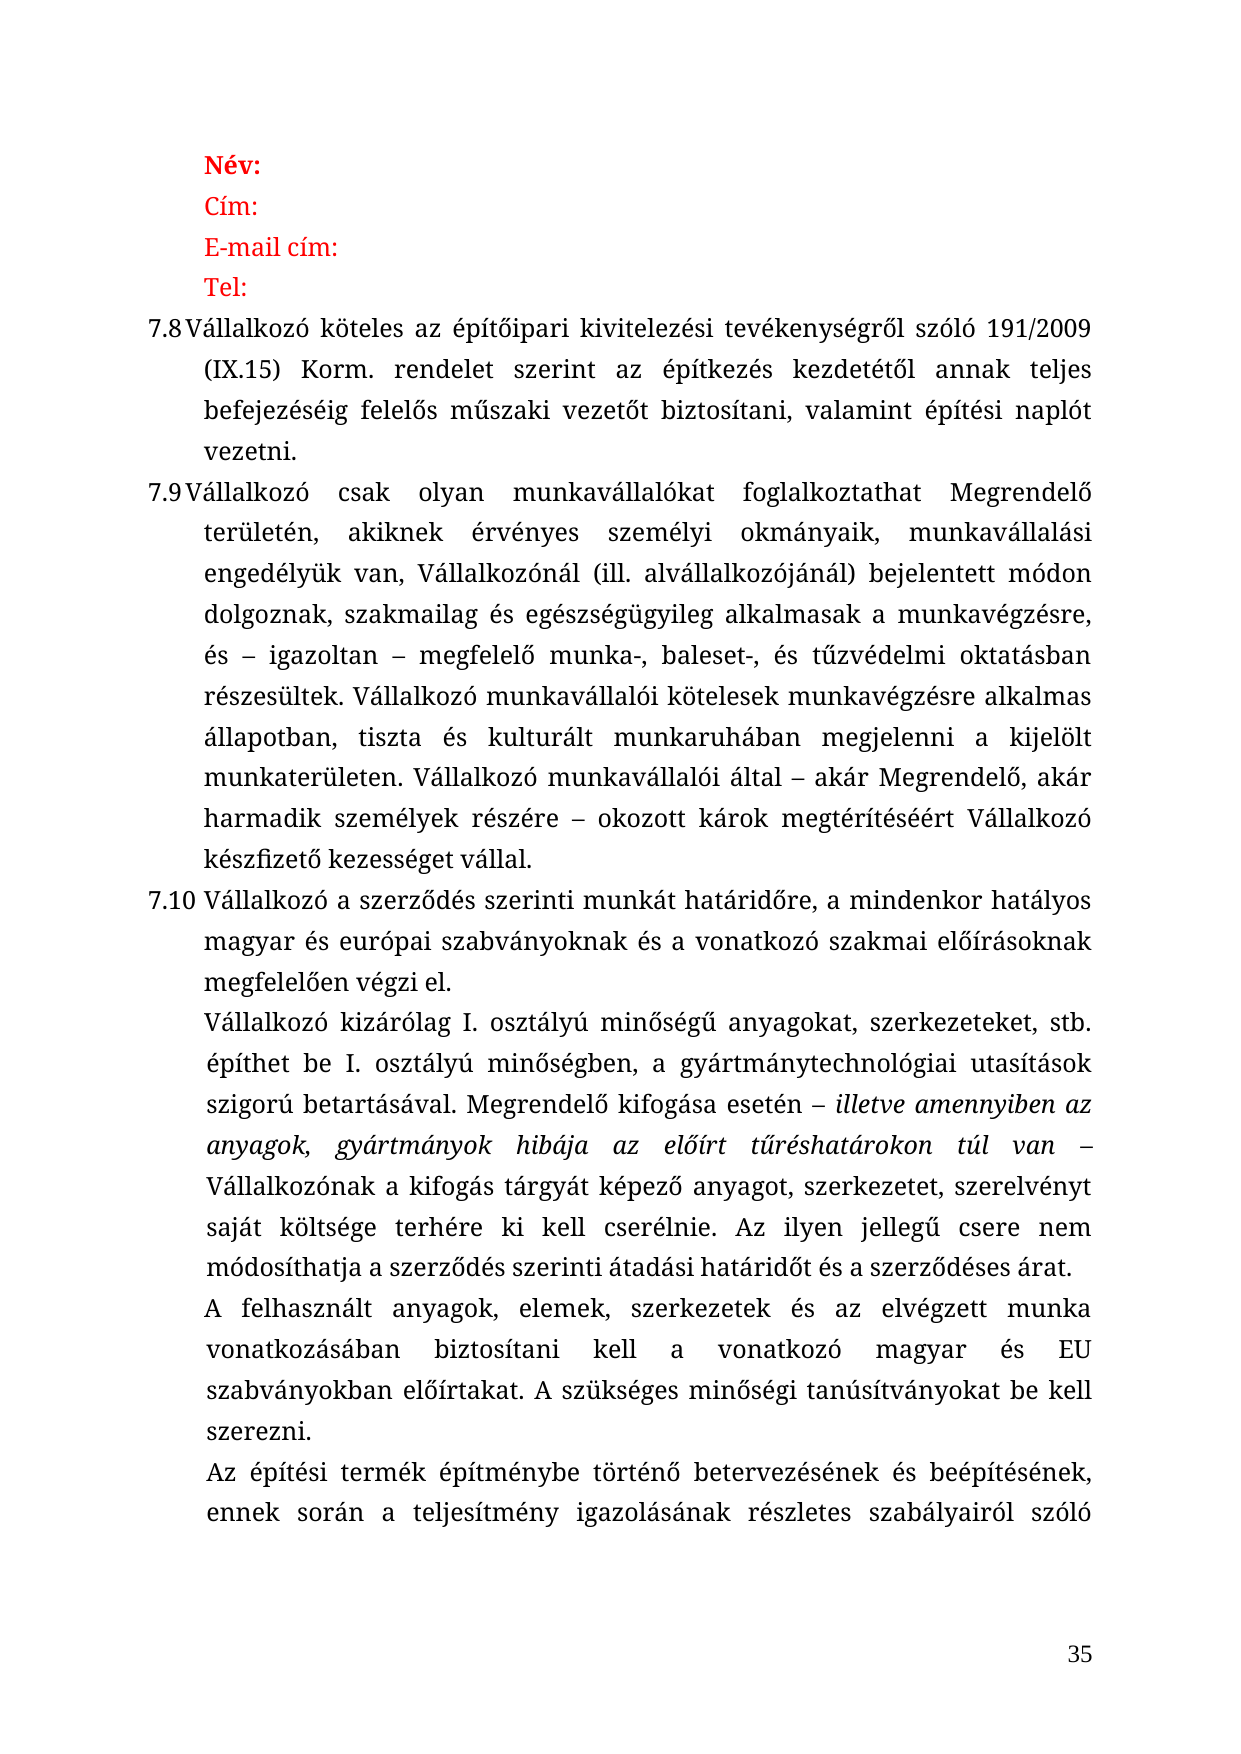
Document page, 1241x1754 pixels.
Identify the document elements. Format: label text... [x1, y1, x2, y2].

list Vállalkozó a szerződés szerinti munkát határidőre, a mindenkor hatályos magyar és európai szabványoknak és a vonatkozó szakmai előírásoknak megfelelően végzi el. [148, 883, 1093, 998]
list Vállalkozó csak olyan munkavállalókat foglalkoztathat Megrendelő területén, akiknek érvényes személyi okmányaik, munkavállalási engedélyük van, Vállalkozónál (ill. alvállalkozójánál) bejelentett módon dolgoznak, szakmailag és egészségügyileg alkalmasak a munkavégzésre, és – igazoltan – megfelelő munka-, baleset-, és tűzvédelmi oktatásban részesültek. Vállalkozó munkavállalói kötelesek munkavégzésre alkalmas állapotban, tiszta és kulturált munkaruhában megjelenni a kijelölt munkaterületen. Vállalkozó munkavállalói által – akár Megrendelő, akár harmadik személyek részére – okozott károk megtérítéséért Vállalkozó készfizető kezességet vállal. [148, 474, 1093, 876]
text Vállalkozó kizárólag I. osztályú minőségű anyagokat, szerkezeteket, stb. építhet be I. osztályú minőségben, a gyártmánytechnológiai utasítások szigorú betartásával. Megrendelő kifogása esetén – illetve amennyiben az anyagok, gyártmányok hibája az előírt tűréshatárokon túl van – Vállalkozónak a kifogás tárgyát képező anyagot, szerkezetet, szerelvényt saját költsége terhére ki kell cserélnie. Az ilyen jellegű csere nem módosíthatja a szerződés szerinti átadási határidőt és a szerződéses árat. [204, 1005, 1093, 1284]
text Tel: [204, 270, 1093, 304]
list Vállalkozó köteles az építőipari kivitelezési tevékenységről szóló 191/2009 (IX.15) Korm. rendelet szerint az építkezés kezdetétől annak teljes befejezéséig felelős műszaki vezetőt biztosítani, valamint építési naplót vezetni. [148, 311, 1093, 467]
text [206, 1454, 1093, 1529]
text E-mail cím: [204, 229, 1093, 263]
text Cím: [204, 188, 1093, 222]
text A felhasznált anyagok, elemek, szerkezetek és az elvégzett munka vonatkozásában biztosítani kell a vonatkozó magyar és EU szabványokban előírtakat. A szükséges minőségi tanúsítványokat be kell szerezni. [204, 1291, 1093, 1447]
text Név: [204, 148, 1093, 182]
